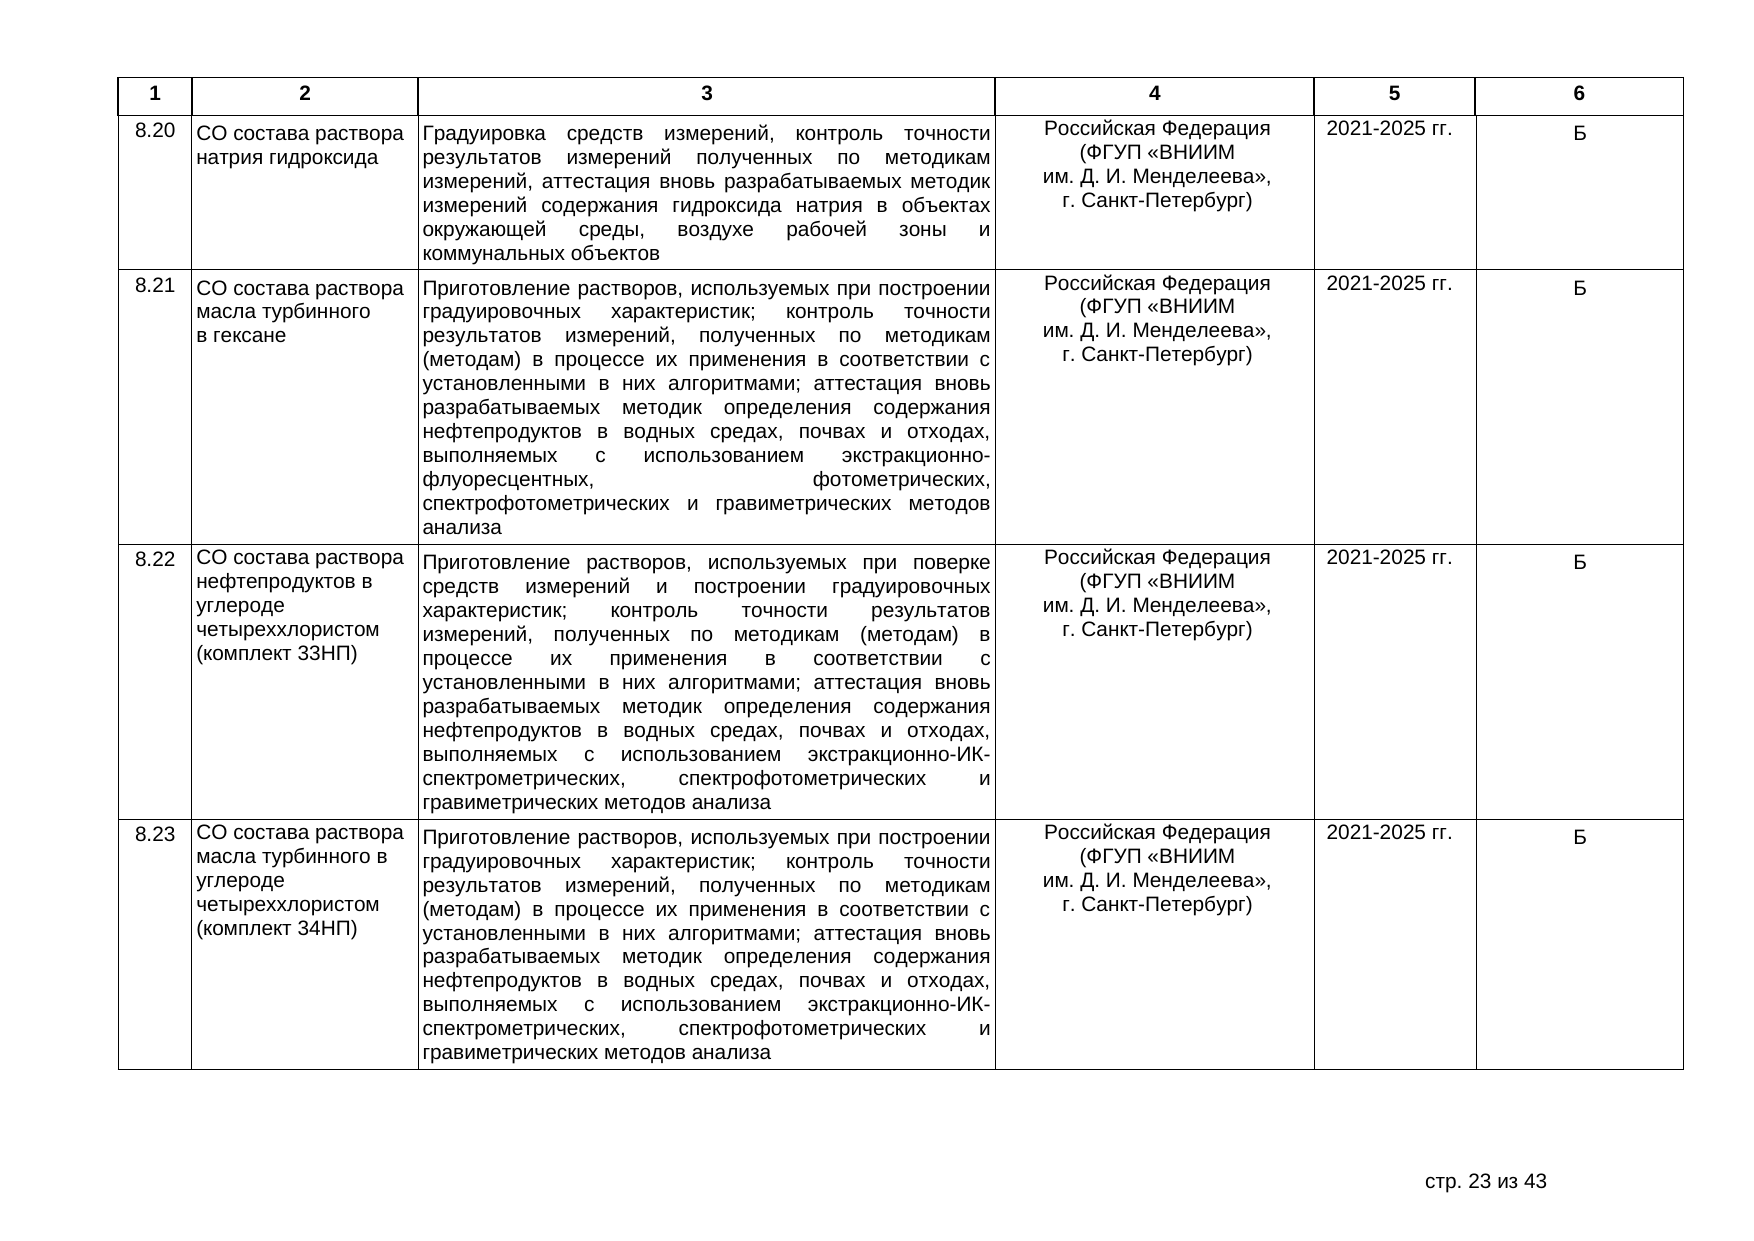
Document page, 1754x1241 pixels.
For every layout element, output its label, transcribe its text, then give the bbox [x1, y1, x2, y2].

table_cell 8.23 [119, 820, 191, 1069]
table_cell СО состава раствора нефтепродуктов в углероде четыреххлористом (комплект 33НП) [192, 545, 418, 818]
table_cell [996, 116, 1314, 269]
table_cell Б [1477, 820, 1683, 1069]
table_header 5 [1315, 78, 1474, 114]
table_header 6 [1476, 78, 1683, 114]
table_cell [996, 820, 1314, 1069]
table_cell 2021-2025 гг. [1315, 116, 1476, 269]
table_cell Российская Федерация (ФГУП «ВНИИМ им. Д. И. Менделеева», г. Санкт-Петербург) [996, 270, 1314, 544]
table_cell Б [1477, 545, 1683, 818]
table_cell Приготовление растворов, используемых при построении градуировочных характеристик; контроль точности результатов измерений, полученных по методикам (методам) в процессе их применения в соответствии с установленными в них алгоритмами; аттестация вновь разрабатываемых методик определения содержания нефтепродуктов в водных средах, почвах и отходах, выполняемых с использованием экстракционно-флуоресцентных, фотометрических, спектрофотометрических и гравиметрических методов анализа [419, 270, 995, 544]
table_cell Градуировка средств измерений, контроль точности результатов измерений полученных по методикам измерений, аттестация вновь разрабатываемых методик измерений содержания гидроксида натрия в объектах окружающей среды, воздухе рабочей зоны и коммунальных объектов [419, 116, 995, 269]
table_header 2 [193, 78, 417, 114]
table_cell 2021-2025 гг. [1315, 820, 1476, 1069]
table_cell 2021-2025 гг. [1315, 545, 1476, 818]
table_cell Приготовление растворов, используемых при поверке средств измерений и построении градуировочных характеристик; контроль точности результатов измерений, полученных по методикам (методам) в процессе их применения в соответствии с установленными в них алгоритмами; аттестация вновь разрабатываемых методик определения содержания нефтепродуктов в водных средах, почвах и отходах, выполняемых с использованием экстракционно-ИК-спектрометрических, спектрофотометрических и гравиметрических методов анализа [419, 545, 995, 818]
table_header 1 [119, 78, 191, 114]
table_header 3 [419, 78, 994, 114]
table_cell 8.20 [119, 116, 191, 269]
table_cell Б [1477, 270, 1683, 544]
table_cell СО состава раствора масла турбинного в углероде четыреххлористом (комплект 34НП) [192, 820, 418, 1069]
table_cell 8.21 [119, 270, 191, 544]
table_cell Б [1477, 116, 1683, 269]
table_header 4 [996, 78, 1313, 114]
table_cell СО состава раствора натрия гидроксида [192, 116, 418, 269]
table_cell Российская Федерация (ФГУП «ВНИИМ им. Д. И. Менделеева», г. Санкт-Петербург) [996, 545, 1314, 818]
table_cell Приготовление растворов, используемых при построении градуировочных характеристик; контроль точности результатов измерений, полученных по методикам (методам) в процессе их применения в соответствии с установленными в них алгоритмами; аттестация вновь разрабатываемых методик определения содержания нефтепродуктов в водных средах, почвах и отходах, выполняемых с использованием экстракционно-ИК-спектрометрических, спектрофотометрических и гравиметрических методов анализа [419, 820, 995, 1069]
table_cell 8.22 [119, 545, 191, 818]
table_cell 2021-2025 гг. [1315, 270, 1476, 544]
table_cell СО состава раствора масла турбинного в гексане [192, 270, 418, 544]
